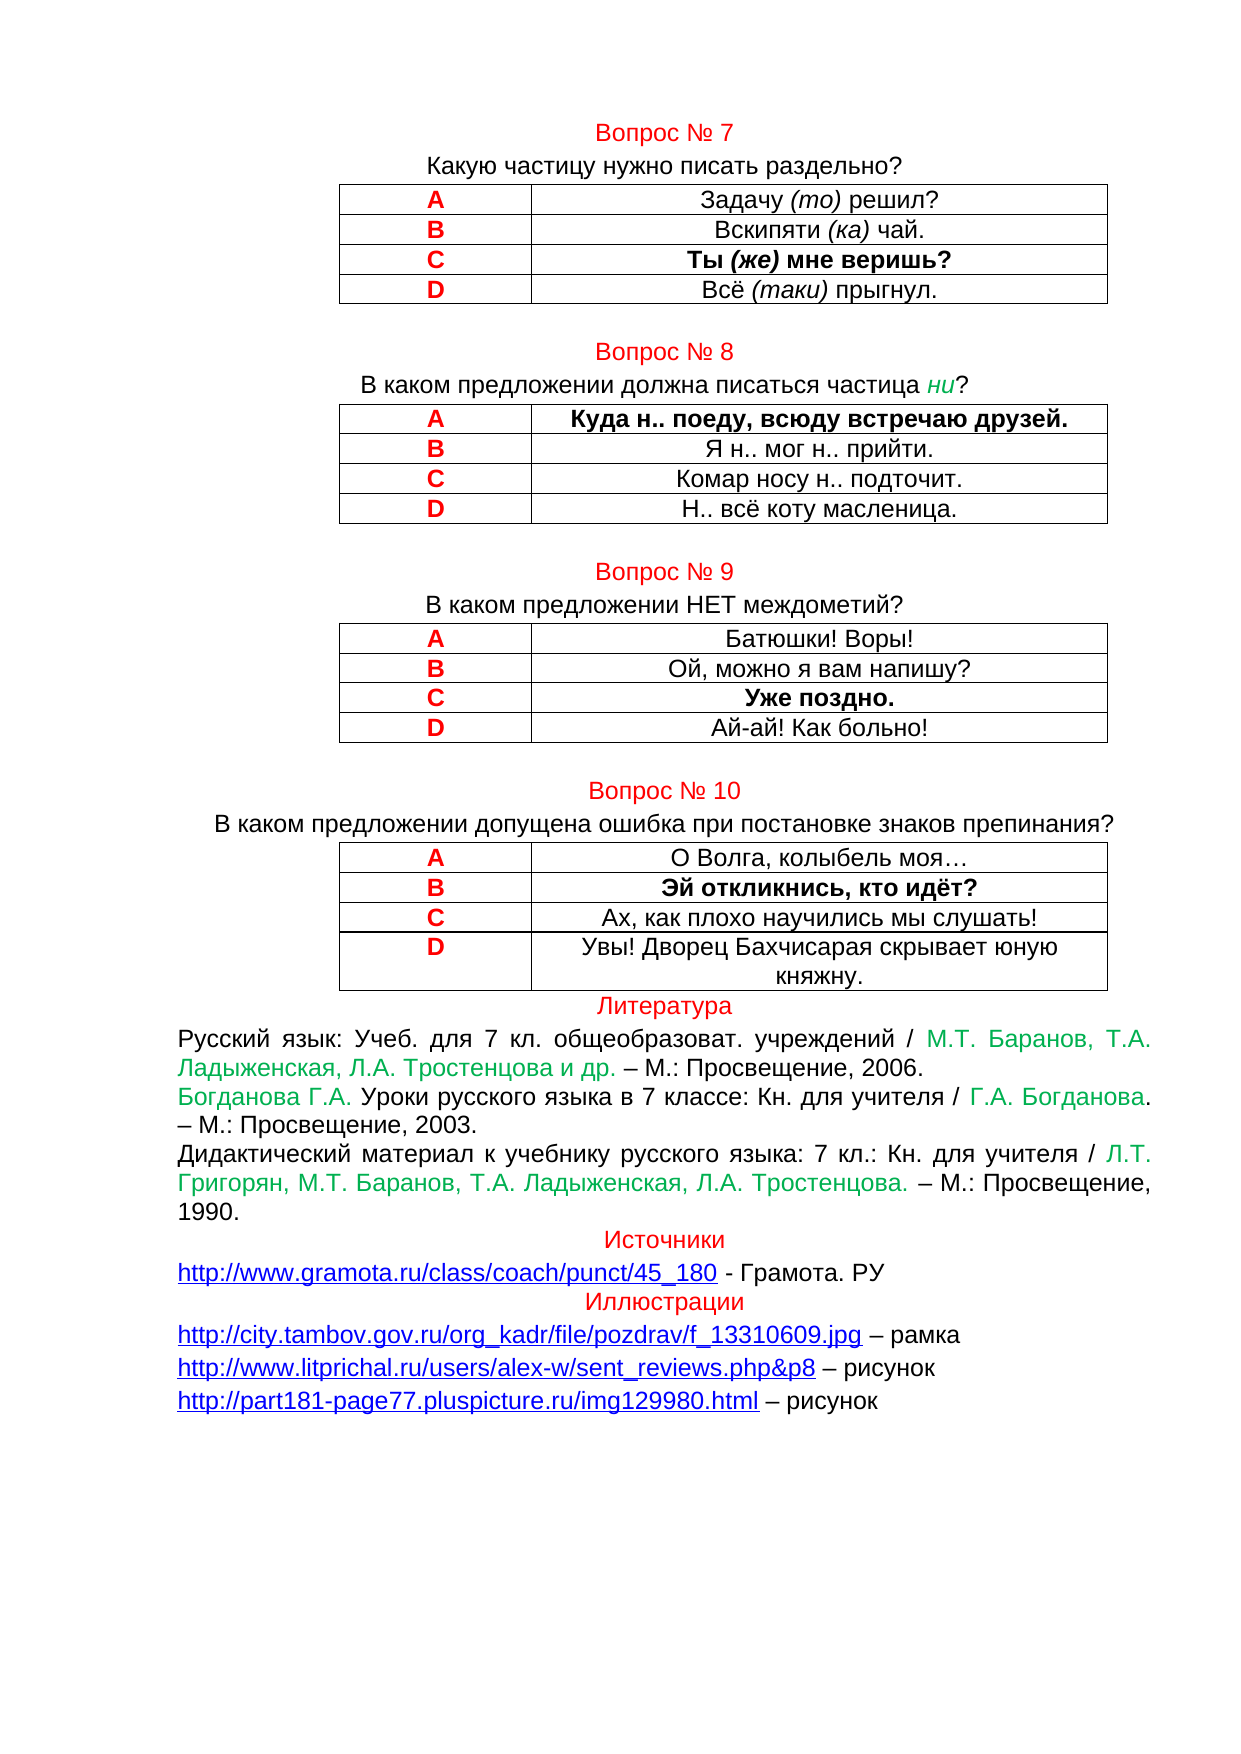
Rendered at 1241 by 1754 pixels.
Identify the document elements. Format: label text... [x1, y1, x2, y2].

table_cell C [340, 683, 531, 712]
table_header Куда н.. поеду, всюду встречаю друзей. [532, 405, 1107, 433]
text Литература [177, 991, 1152, 1020]
text Богданова Г.А. Уроки русского языка в 7 классе: Кн. для учителя / Г.А. Богданова. – М.: Просвещение, 2003. [177, 1081, 1152, 1139]
table_cell C [340, 903, 531, 931]
table_cell D [340, 713, 531, 742]
table_cell C [340, 245, 531, 273]
text http://part181-page77.pluspicture.ru/img129980.html – рисунок [177, 1386, 1152, 1415]
table_cell Ай-ай! Как больно! [532, 713, 1107, 742]
text Вопрос № 7 [177, 118, 1152, 147]
table_cell D [340, 494, 531, 523]
table_cell B [340, 873, 531, 902]
table_cell Увы! Дворец Бахчисарая скрывает юную княжну. [532, 933, 1107, 990]
text Вопрос № 9 [177, 557, 1152, 585]
text http://www.gramota.ru/class/coach/punct/45_180 - Грамота. РУ [177, 1258, 1152, 1287]
text Вопрос № 10 [177, 776, 1152, 805]
text Дидактический материал к учебнику русского языка: 7 кл.: Кн. для учителя / Л.Т. Григорян, М.Т. Баранов, Т.А. Ладыженская, Л.А. Тростенцова. – М.: Просвещение, 1990. [177, 1139, 1152, 1225]
table_header A [340, 405, 531, 433]
table_cell B [340, 654, 531, 682]
text Иллюстрации [177, 1287, 1152, 1316]
table_cell Ты (же) мне веришь? [532, 245, 1107, 273]
table_cell B [340, 215, 531, 244]
text Источники [177, 1225, 1152, 1254]
table_cell D [340, 275, 531, 303]
text В каком предложении должна писаться частица ни? [177, 370, 1152, 399]
table_cell Ах, как плохо научились мы слушать! [532, 903, 1107, 931]
text Вопрос № 8 [177, 337, 1152, 366]
text В каком предложении допущена ошибка при постановке знаков препинания? [177, 809, 1152, 838]
table_cell Вскипяти (ка) чай. [532, 215, 1107, 244]
table_cell Я н.. мог н.. прийти. [532, 434, 1107, 463]
table_cell B [340, 434, 531, 463]
table_header Задачу (то) решил? [532, 185, 1107, 214]
table_cell Н.. всё коту масленица. [532, 494, 1107, 523]
table_cell Уже поздно. [532, 683, 1107, 712]
table_header A [340, 624, 531, 652]
table_cell Ой, можно я вам напишу? [532, 654, 1107, 682]
text http://city.tambov.gov.ru/org_kadr/file/pozdrav/f_13310609.jpg – рамка [177, 1320, 1152, 1349]
text http://www.litprichal.ru/users/alex-w/sent_reviews.php&p8 – рисунок [177, 1353, 1152, 1382]
table_header A [340, 185, 531, 214]
table_cell C [340, 464, 531, 493]
table_header A [340, 843, 531, 872]
text Русский язык: Учеб. для 7 кл. общеобразоват. учреждений / М.Т. Баранов, Т.А. Ладыженская, Л.А. Тростенцова и др. – М.: Просвещение, 2006. [177, 1024, 1152, 1081]
table_header Батюшки! Воры! [532, 624, 1107, 652]
table_cell Эй откликнись, кто идёт? [532, 873, 1107, 902]
table_cell D [340, 933, 531, 990]
table_header О Волга, колыбель моя… [532, 843, 1107, 872]
table_cell Всё (таки) прыгнул. [532, 275, 1107, 303]
table_cell Комар носу н.. подточит. [532, 464, 1107, 493]
text В каком предложении НЕТ междометий? [177, 590, 1152, 618]
text Какую частицу нужно писать раздельно? [177, 151, 1152, 180]
